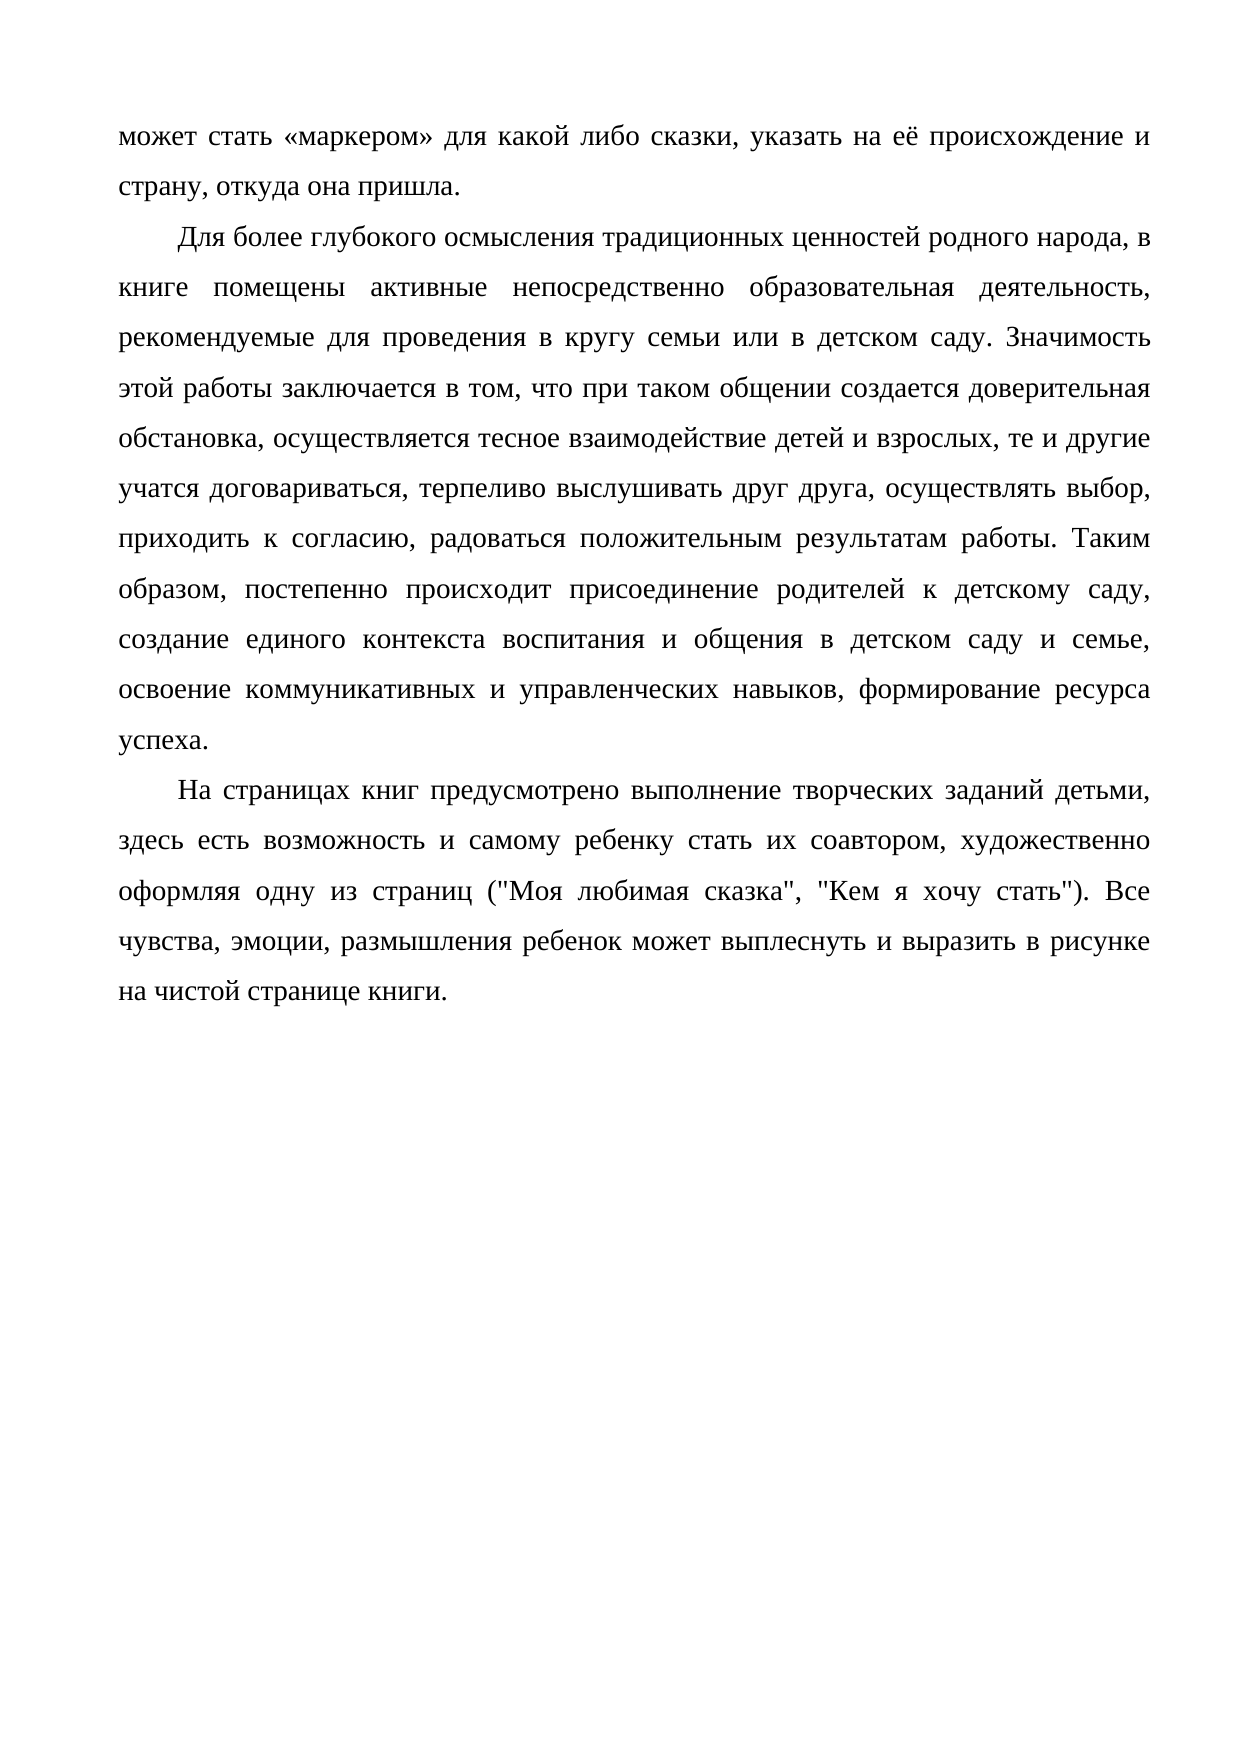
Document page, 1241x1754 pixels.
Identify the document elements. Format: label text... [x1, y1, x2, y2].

text Для более глубокого осмысления традиционных ценностей родного народа, в книге помещены активные непосредственно образовательная деятельность, рекомендуемые для проведения в кругу семьи или в детском саду. Значимость этой работы заключается в том, что при таком общении создается доверительная обстановка, осуществляется тесное взаимодействие детей и взрослых, те и другие учатся договариваться, терпеливо выслушивать друг друга, осуществлять выбор, приходить к согласию, радоваться положительным результатам работы. Таким образом, постепенно происходит присоединение родителей к детскому саду, создание единого контекста воспитания и общения в детском саду и семье, освоение коммуникативных и управленческих навыков, формирование ресурса успеха. [118, 219, 1152, 755]
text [118, 118, 1152, 202]
text На страницах книг предусмотрено выполнение творческих заданий детьми, здесь есть возможность и самому ребенку стать их соавтором, художественно оформляя одну из страниц ("Моя любимая сказка", "Кем я хочу стать"). Все чувства, эмоции, размышления ребенок может выплеснуть и выразить в рисунке на чистой странице книги. [118, 772, 1152, 1007]
